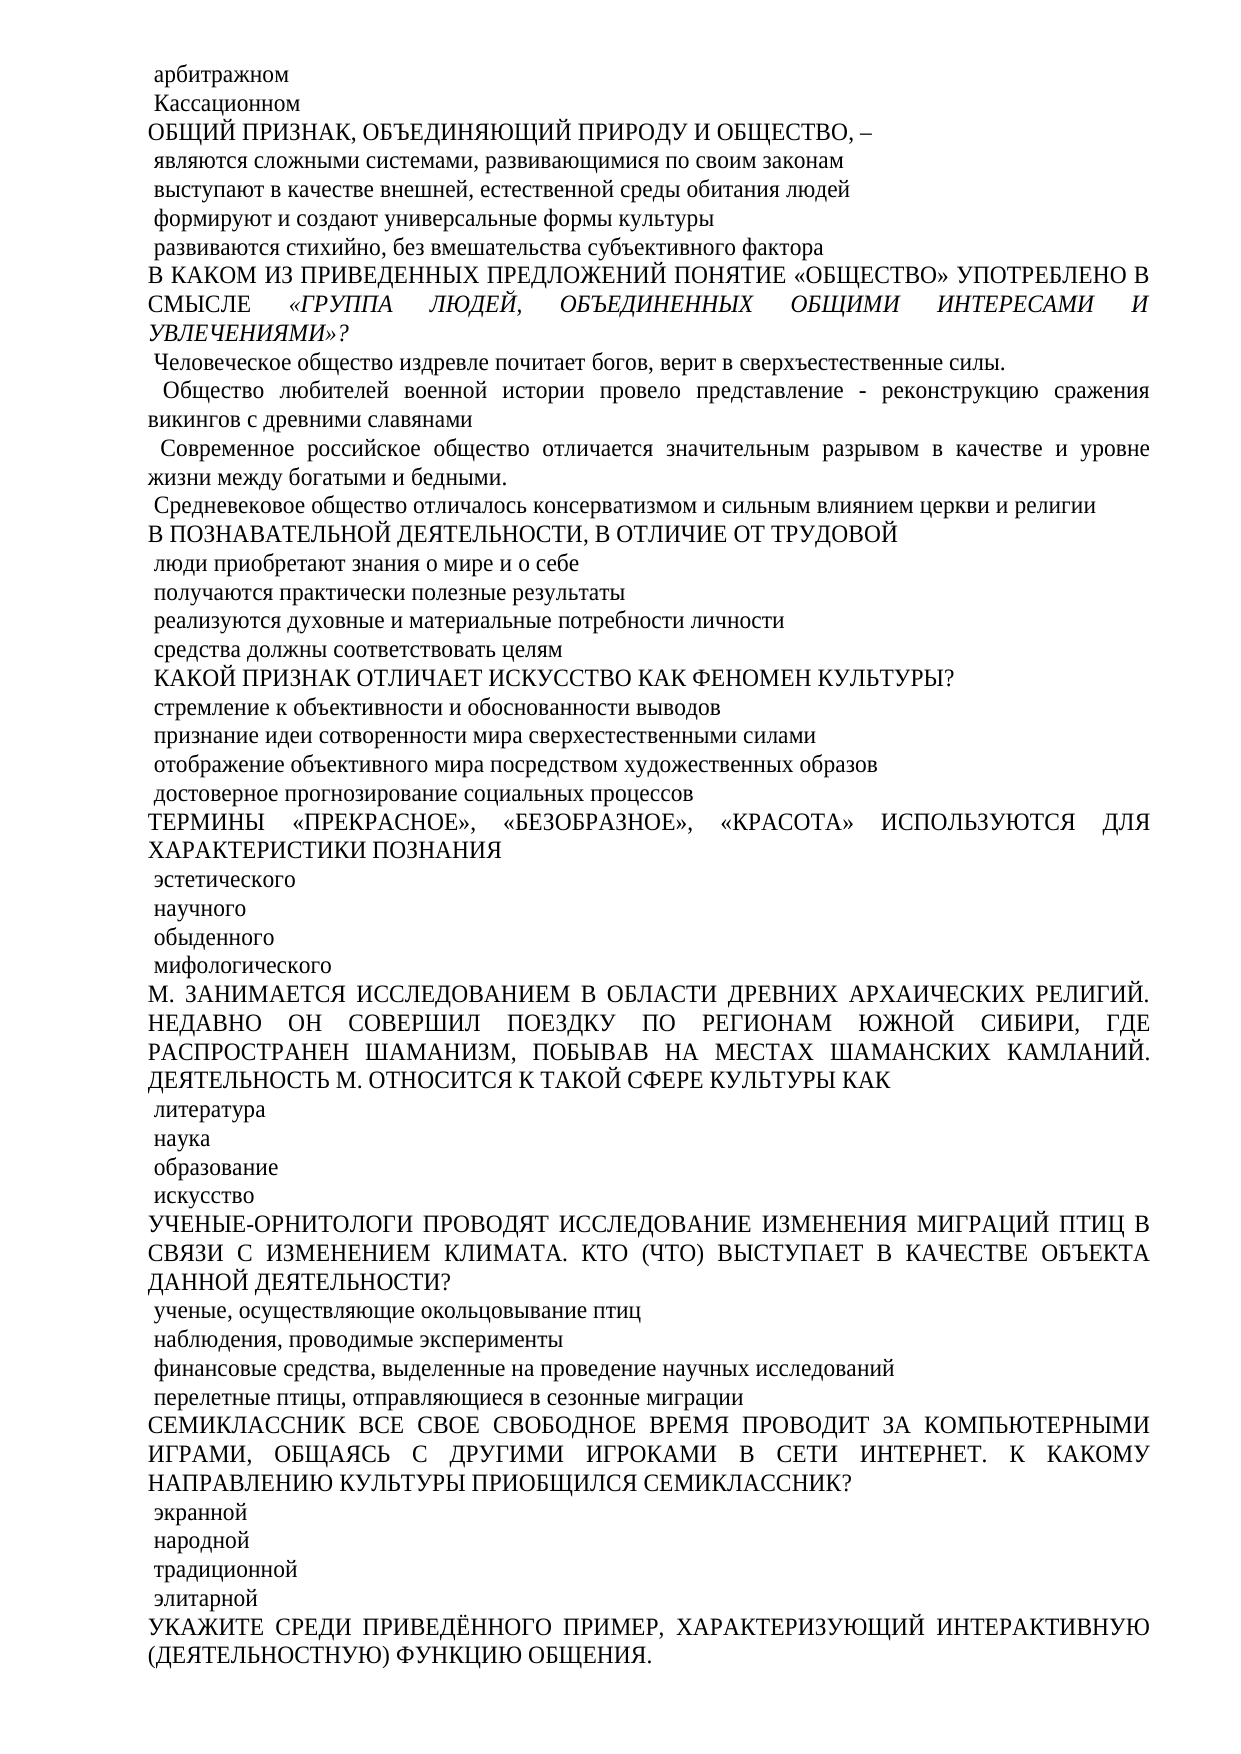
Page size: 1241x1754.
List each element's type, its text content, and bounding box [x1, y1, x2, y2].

text Общество любителей военной истории провело представление - реконструкцию сражения викингов с древними славянами [148, 375, 1152, 433]
text стремление к объективности и обоснованности выводов [148, 692, 1152, 720]
text УКАЖИТЕ СРЕДИ ПРИВЕДЁННОГО ПРИМЕР, ХАРАКТЕРИЗУЮЩИЙ ИНТЕРАКТИВНУЮ (ДЕЯТЕЛЬНОСТНУЮ) ФУНКЦИЮ ОБЩЕНИЯ. [148, 1612, 1152, 1669]
text ученые, осуществляющие окольцовывание птиц [148, 1295, 1152, 1324]
text наука [148, 1123, 1152, 1152]
text являются сложными системами, развивающимися по своим законам [148, 145, 1152, 174]
text признание идеи сотворенности мира сверхестественными силами [148, 720, 1152, 749]
text искусство [148, 1180, 1152, 1209]
text традиционной [148, 1554, 1152, 1583]
text получаются практически полезные результаты [148, 577, 1152, 605]
text наблюдения, проводимые эксперименты [148, 1324, 1152, 1353]
text достоверное прогнозирование социальных процессов [148, 778, 1152, 807]
text научного [148, 893, 1152, 922]
text люди приобретают знания о мире и о себе [148, 548, 1152, 577]
text реализуются духовные и материальные потребности личности [148, 605, 1152, 634]
text СЕМИКЛАССНИК ВСЕ СВОЕ СВОБОДНОЕ ВРЕМЯ ПРОВОДИТ ЗА КОМПЬЮТЕРНЫМИ ИГРАМИ, ОБЩАЯСЬ С ДРУГИМИ ИГРОКАМИ В СЕТИ ИНТЕРНЕТ. К КАКОМУ НАПРАВЛЕНИЮ КУЛЬТУРЫ ПРИОБЩИЛСЯ СЕМИКЛАССНИК? [148, 1410, 1152, 1497]
text развиваются стихийно, без вмешательства субъективного фактора [148, 232, 1152, 260]
text отображение объективного мира посредством художественных образов [148, 749, 1152, 778]
text мифологического [148, 950, 1152, 979]
text Человеческое общество издревле почитает богов, верит в сверхъестественные силы. [148, 347, 1152, 375]
text выступают в качестве внешней, естественной среды обитания людей [148, 174, 1152, 203]
text арбитражном [148, 59, 1152, 88]
text обыденного [148, 922, 1152, 950]
text формируют и создают универсальные формы культуры [148, 203, 1152, 232]
text В ПОЗНАВАТЕЛЬНОЙ ДЕЯТЕЛЬНОСТИ, В ОТЛИЧИЕ ОТ ТРУДОВОЙ [148, 519, 1152, 548]
text экранной [148, 1497, 1152, 1525]
text КАКОЙ ПРИЗНАК ОТЛИЧАЕТ ИСКУССТВО КАК ФЕНОМЕН КУЛЬТУРЫ? [148, 663, 1152, 692]
text элитарной [148, 1583, 1152, 1612]
text ТЕРМИНЫ «ПРЕКРАСНОЕ», «БЕЗОБРАЗНОЕ», «КРАСОТА» ИСПОЛЬЗУЮТСЯ ДЛЯ ХАРАКТЕРИСТИКИ ПОЗНАНИЯ [148, 807, 1152, 864]
text УЧЕНЫЕ-ОРНИТОЛОГИ ПРОВОДЯТ ИССЛЕДОВАНИЕ ИЗМЕНЕНИЯ МИГРАЦИЙ ПТИЦ В СВЯЗИ С ИЗМЕНЕНИЕМ КЛИМАТА. КТО (ЧТО) ВЫСТУПАЕТ В КАЧЕСТВЕ ОБЪЕКТА ДАННОЙ ДЕЯТЕЛЬНОСТИ? [148, 1209, 1152, 1295]
text перелетные птицы, отправляющиеся в сезонные миграции [148, 1382, 1152, 1410]
text Современное российское общество отличается значительным разрывом в качестве и уровне жизни между богатыми и бедными. [148, 433, 1152, 490]
text образование [148, 1152, 1152, 1180]
text финансовые средства, выделенные на проведение научных исследований [148, 1353, 1152, 1382]
text средства должны соответствовать целям [148, 634, 1152, 663]
text эстетического [148, 864, 1152, 893]
text ОБЩИЙ ПРИЗНАК, ОБЪЕДИНЯЮЩИЙ ПРИРОДУ И ОБЩЕСТВО, – [148, 117, 1152, 145]
text М. ЗАНИМАЕТСЯ ИССЛЕДОВАНИЕМ В ОБЛАСТИ ДРЕВНИХ АРХАИЧЕСКИХ РЕЛИГИЙ. НЕДАВНО ОН СОВЕРШИЛ ПОЕЗДКУ ПО РЕГИОНАМ ЮЖНОЙ СИБИРИ, ГДЕ РАСПРОСТРАНЕН ШАМАНИЗМ, ПОБЫВАВ НА МЕСТАХ ШАМАНСКИХ КАМЛАНИЙ. ДЕЯТЕЛЬНОСТЬ М. ОТНОСИТСЯ К ТАКОЙ СФЕРЕ КУЛЬТУРЫ КАК [148, 979, 1152, 1094]
text литература [148, 1094, 1152, 1123]
text В КАКОМ ИЗ ПРИВЕДЕННЫХ ПРЕДЛОЖЕНИЙ ПОНЯТИЕ «ОБЩЕСТВО» УПОТРЕБЛЕНО В СМЫСЛЕ «ГРУППА ЛЮДЕЙ, ОБЪЕДИНЕННЫХ ОБЩИМИ ИНТЕРЕСАМИ И УВЛЕЧЕНИЯМИ»? [148, 260, 1152, 347]
text Средневековое общество отличалось консерватизмом и сильным влиянием церкви и религии [148, 490, 1152, 519]
text народной [148, 1525, 1152, 1554]
text Кассационном [148, 88, 1152, 117]
